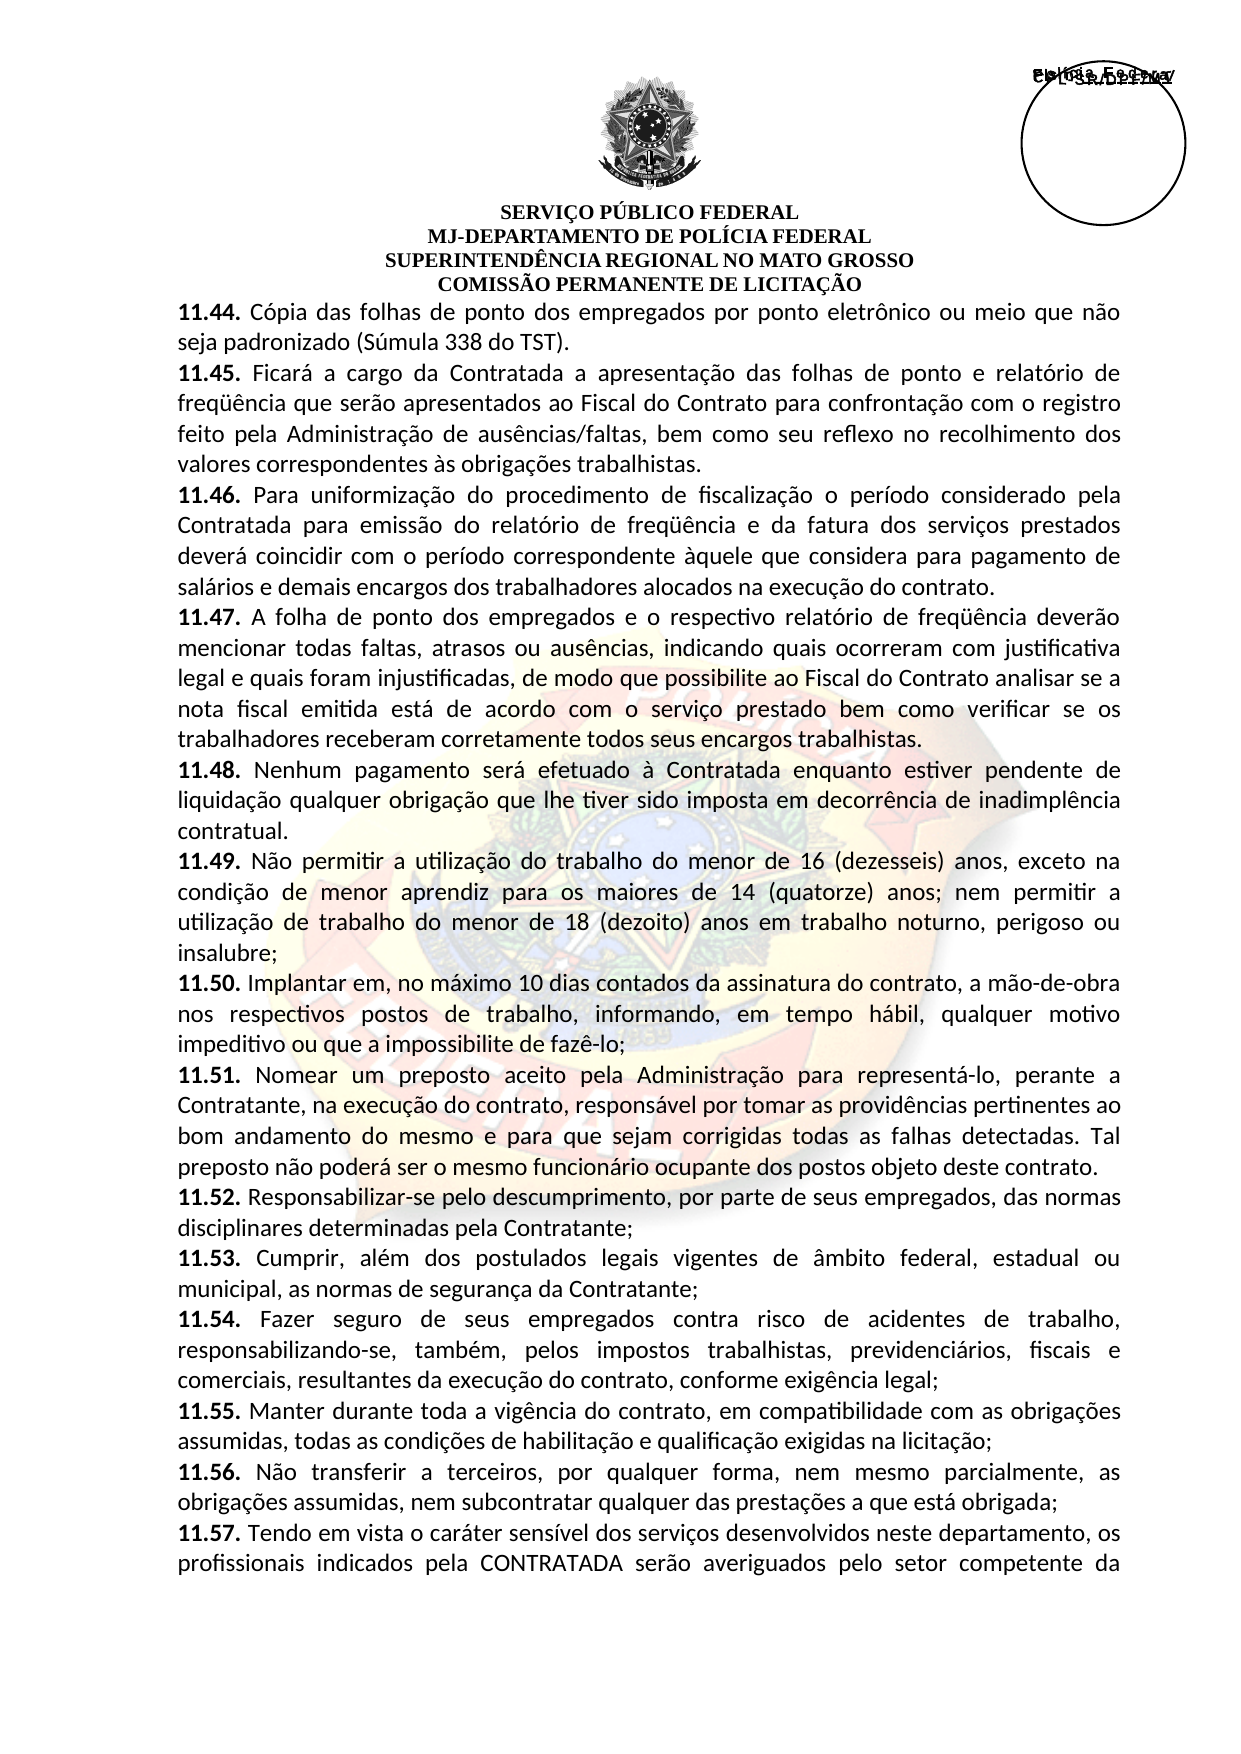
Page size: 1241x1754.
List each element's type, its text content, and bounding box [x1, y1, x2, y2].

text 11.46. Para uniformização do procedimento de fiscalização o período considerado pela Contratada para emissão do relatório de freqüência e da fatura dos serviços prestados deverá coincidir com o período correspondente àquele que considera para pagamento de salários e demais encargos dos trabalhadores alocados na execução do contrato. [177, 479, 1122, 601]
text 11.52. Responsabilizar-se pelo descumprimento, por parte de seus empregados, das normas disciplinares determinadas pela Contratante; [177, 1181, 1122, 1242]
text 11.49. Não permitir a utilização do trabalho do menor de 16 (dezesseis) anos, exceto na condição de menor aprendiz para os maiores de 14 (quatorze) anos; nem permitir a utilização de trabalho do menor de 18 (dezoito) anos em trabalho noturno, perigoso ou insalubre; [177, 845, 1122, 967]
text 11.54. Fazer seguro de seus empregados contra risco de acidentes de trabalho, responsabilizando-se, também, pelos impostos trabalhistas, previdenciários, fiscais e comerciais, resultantes da execução do contrato, conforme exigência legal; [177, 1303, 1122, 1395]
text 11.48. Nenhum pagamento será efetuado à Contratada enquanto estiver pendente de liquidação qualquer obrigação que lhe tiver sido imposta em decorrência de inadimplência contratual. [177, 754, 1122, 845]
text 11.55. Manter durante toda a vigência do contrato, em compatibilidade com as obrigações assumidas, todas as condições de habilitação e qualificação exigidas na licitação; [177, 1395, 1122, 1456]
text 11.47. A folha de ponto dos empregados e o respectivo relatório de freqüência deverão mencionar todas faltas, atrasos ou ausências, indicando quais ocorreram com justificativa legal e quais foram injustificadas, de modo que possibilite ao Fiscal do Contrato analisar se a nota fiscal emitida está de acordo com o serviço prestado bem como verificar se os trabalhadores receberam corretamente todos seus encargos trabalhistas. [177, 601, 1122, 754]
text 11.45. Ficará a cargo da Contratada a apresentação das folhas de ponto e relatório de freqüência que serão apresentados ao Fiscal do Contrato para confrontação com o registro feito pela Administração de ausências/faltas, bem como seu reflexo no recolhimento dos valores correspondentes às obrigações trabalhistas. [177, 357, 1122, 479]
text 11.53. Cumprir, além dos postulados legais vigentes de âmbito federal, estadual ou municipal, as normas de segurança da Contratante; [177, 1242, 1122, 1303]
text 11.51. Nomear um preposto aceito pela Administração para representá-lo, perante a Contratante, na execução do contrato, responsável por tomar as providências pertinentes ao bom andamento do mesmo e para que sejam corrigidas todas as falhas detectadas. Tal preposto não poderá ser o mesmo funcionário ocupante dos postos objeto deste contrato. [177, 1059, 1122, 1181]
text 11.56. Não transferir a terceiros, por qualquer forma, nem mesmo parcialmente, as obrigações assumidas, nem subcontratar qualquer das prestações a que está obrigada; [177, 1456, 1122, 1517]
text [177, 1517, 1122, 1578]
text 11.50. Implantar em, no máximo 10 dias contados da assinatura do contrato, a mão-de-obra nos respectivos postos de trabalho, informando, em tempo hábil, qualquer motivo impeditivo ou que a impossibilite de fazê-lo; [177, 967, 1122, 1059]
text 11.44. Cópia das folhas de ponto dos empregados por ponto eletrônico ou meio que não seja padronizado (Súmula 338 do TST). [177, 296, 1122, 357]
